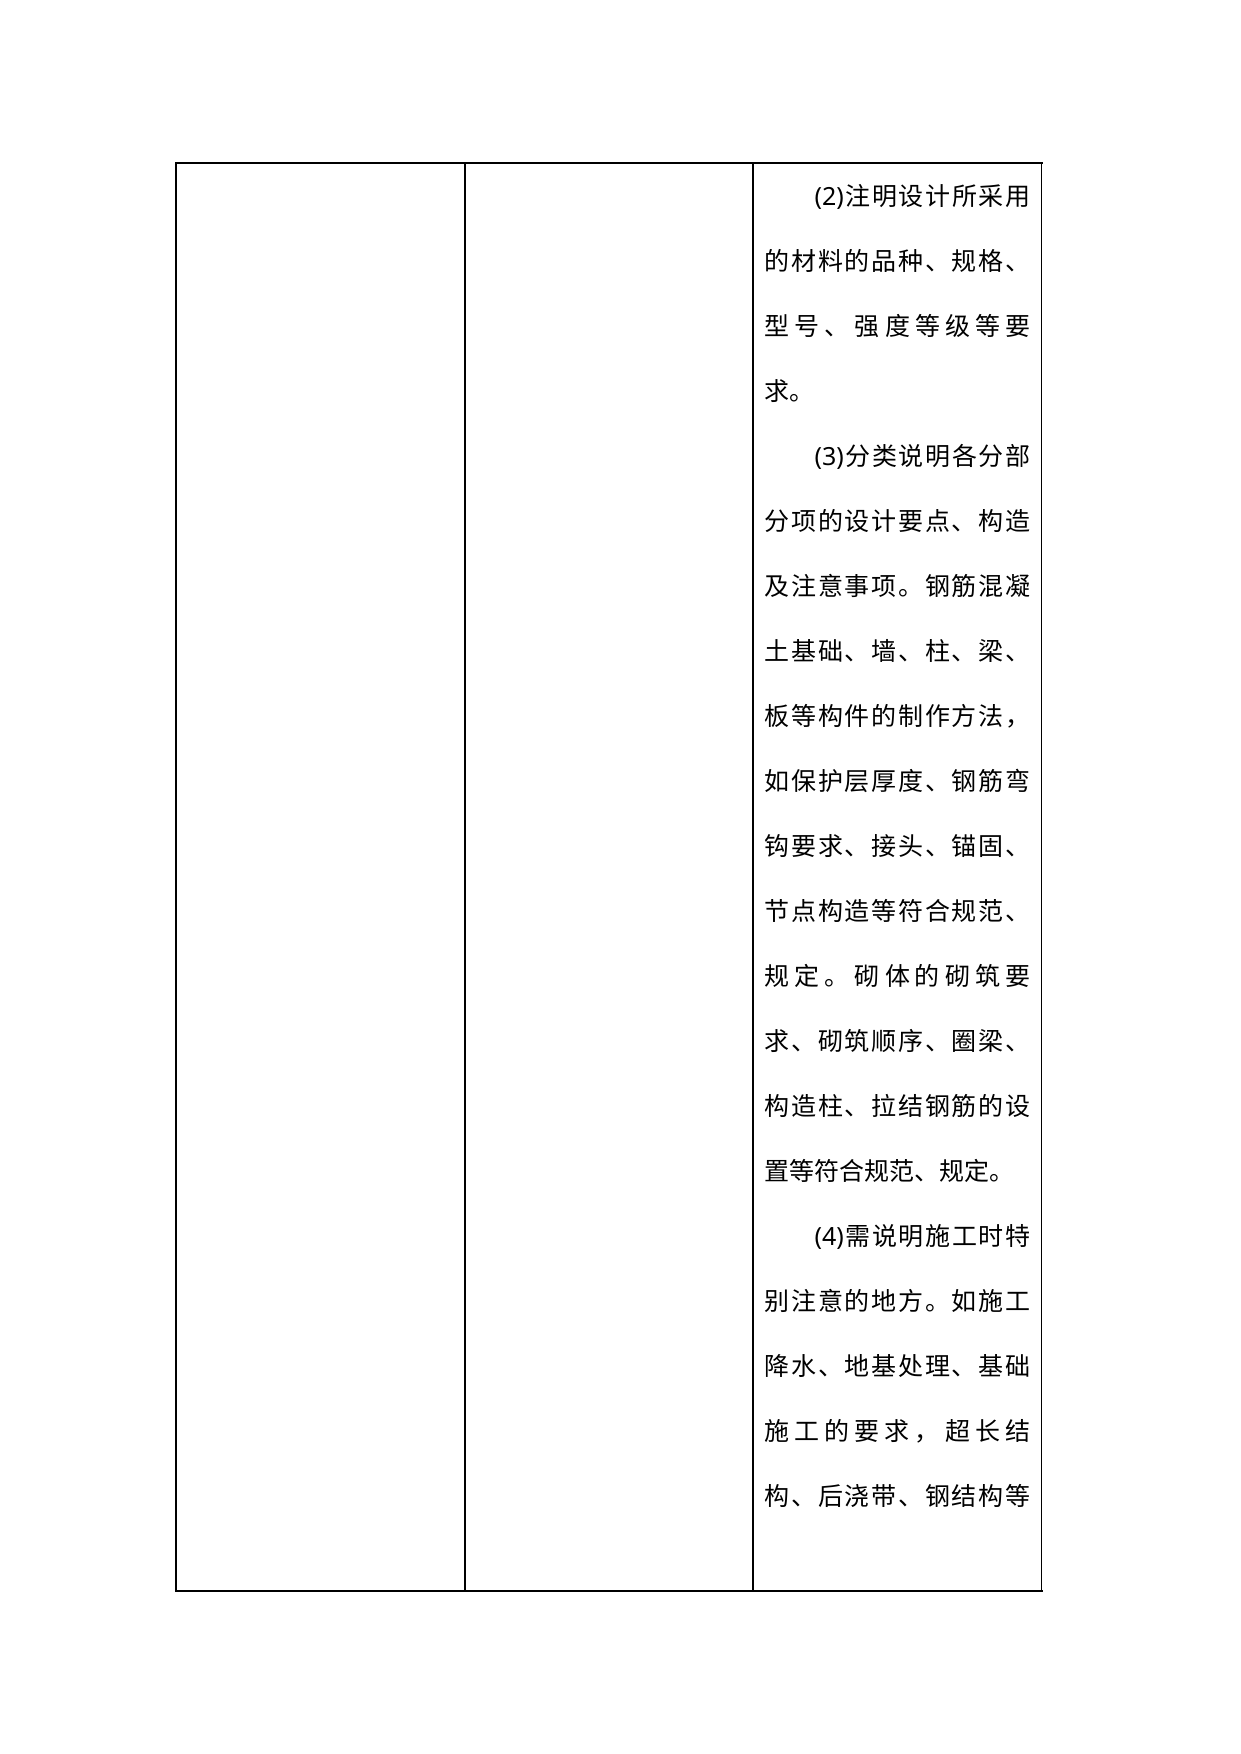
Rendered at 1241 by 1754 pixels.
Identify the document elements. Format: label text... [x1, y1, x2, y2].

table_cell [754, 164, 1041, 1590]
table_cell 1 [177, 164, 464, 1590]
table_cell [466, 164, 752, 1590]
